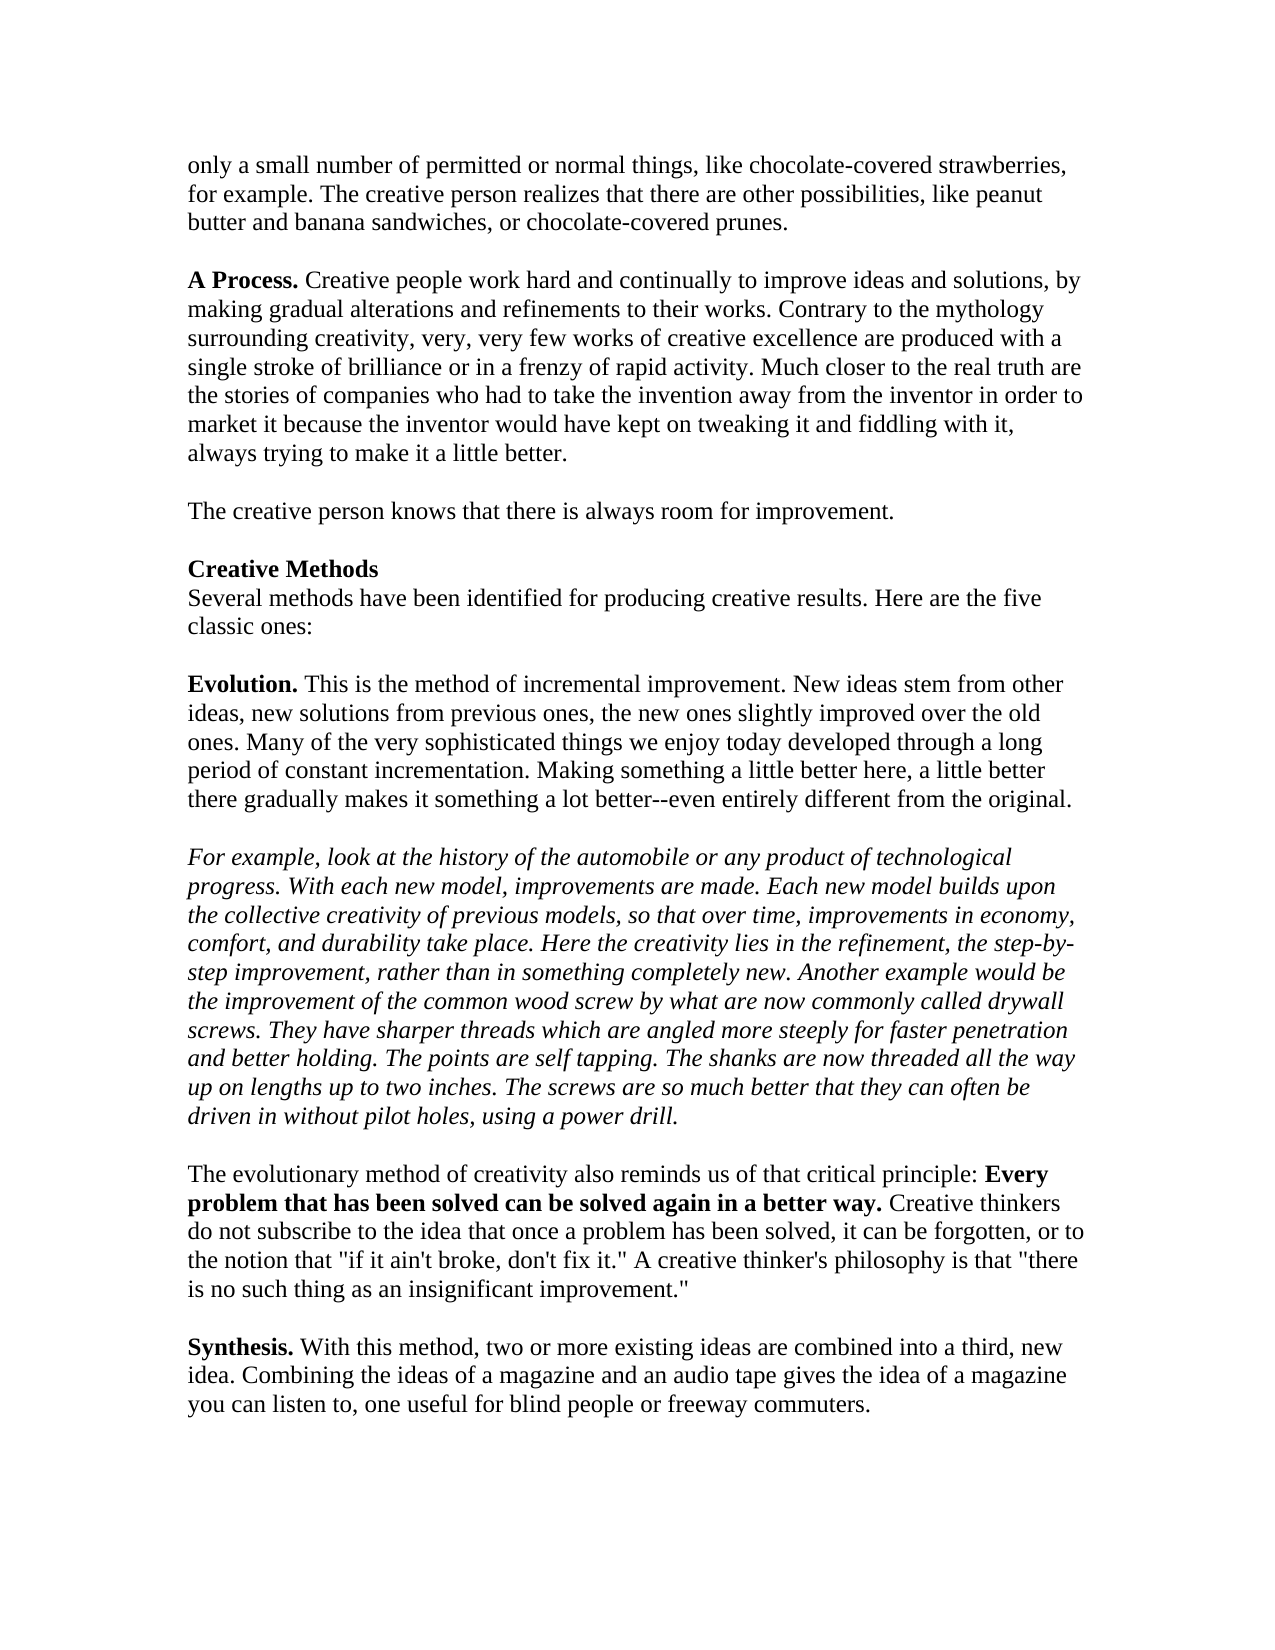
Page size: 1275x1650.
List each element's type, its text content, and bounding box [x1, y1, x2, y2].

text The evolutionary method of creativity also reminds us of that critical principle: Every problem that has been solved can be solved again in a better way. Creative thinkers do not subscribe to the idea that once a problem has been solved, it can be forgotten, or to the notion that "if it ain't broke, don't fix it." A creative thinker's philosophy is that "there is no such thing as an insignificant improvement." [187, 1159, 1087, 1303]
text Evolution. This is the method of incremental improvement. New ideas stem from other ideas, new solutions from previous ones, the new ones slightly improved over the old ones. Many of the very sophisticated things we enjoy today developed through a long period of constant incrementation. Making something a little better here, a little better there gradually makes it something a lot better--even entirely different from the original. [187, 669, 1087, 813]
text Synthesis. With this method, two or more existing ideas are combined into a third, new idea. Combining the ideas of a magazine and an audio tape gives the idea of a magazine you can listen to, one useful for blind people or freeway commuters. [187, 1332, 1087, 1418]
subtitle Creative Methods [187, 554, 1087, 582]
text Several methods have been identified for producing creative results. Here are the five classic ones: [187, 583, 1087, 640]
text A Process. Creative people work hard and continually to improve ideas and solutions, by making gradual alterations and refinements to their works. Contrary to the mythology surrounding creativity, very, very few works of creative excellence are produced with a single stroke of brilliance or in a frenzy of rapid activity. Much closer to the real truth are the stories of companies who had to take the invention away from the inventor in order to market it because the inventor would have kept on tweaking it and fiddling with it, always trying to make it a little better. [187, 265, 1087, 467]
text For example, look at the history of the automobile or any product of technological progress. With each new model, improvements are made. Each new model builds upon the collective creativity of previous models, so that over time, improvements in economy, comfort, and durability take place. Here the creativity lies in the refinement, the step-by-step improvement, rather than in something completely new. Another example would be the improvement of the common wood screw by what are now commonly called drywall screws. They have sharper threads which are angled more steeply for faster penetration and better holding. The points are self tapping. The shanks are now threaded all the way up on lengths up to two inches. The screws are so much better that they can often be driven in without pilot holes, using a power drill. [187, 842, 1087, 1130]
text The creative person knows that there is always room for improvement. [187, 496, 1087, 524]
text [187, 150, 1087, 236]
